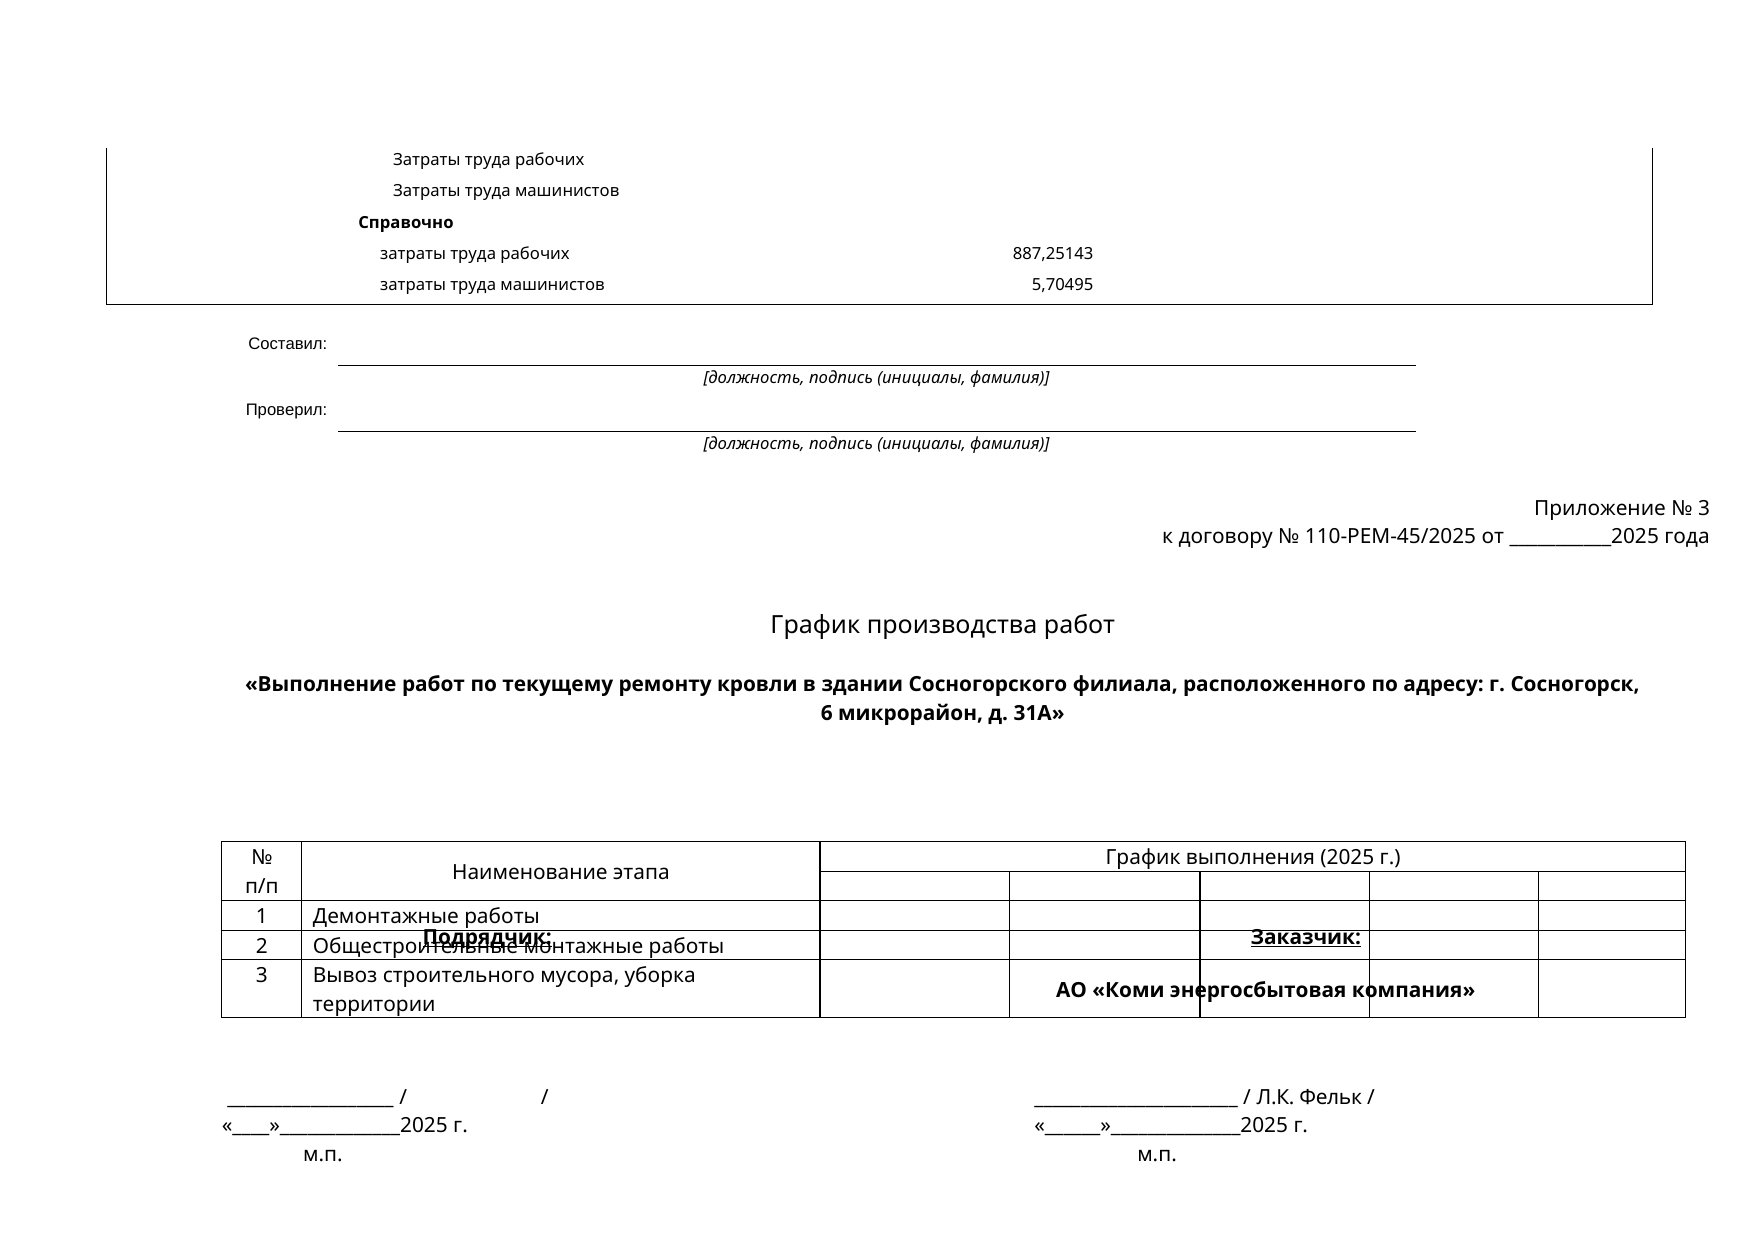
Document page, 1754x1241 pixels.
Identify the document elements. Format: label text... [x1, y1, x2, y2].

table_cell [1539, 901, 1685, 922]
table_cell [1539, 872, 1685, 900]
table_cell Демонтажные работы [302, 901, 819, 922]
table_header График выполнения (2025 г.) [821, 842, 1685, 871]
table_header Подрядчик: __________________ / / «____»_____________2025 г. м.п. [210, 922, 763, 1240]
table_header ЛОКАЛЬНЫЙ СМЕТНЫЙ РАСЧЕТ (СМЕТА) [103, 148, 1658, 493]
table_header № п/п [222, 842, 301, 900]
table_cell [1370, 901, 1538, 922]
text «Выполнение работ по текущему ремонту кровли в здании Сосногорского филиала, расположенного по адресу: г. Сосногорск, 6 микрорайон, д. 31А» [236, 669, 1649, 726]
table_cell [1201, 872, 1369, 900]
table_header Наименование этапа [302, 842, 819, 900]
table_header [763, 922, 1687, 1240]
text График производства работ [236, 607, 1649, 641]
table_cell 1 [222, 901, 301, 922]
table_cell [1010, 872, 1199, 900]
table_cell [821, 901, 1009, 922]
table_cell [1010, 901, 1199, 922]
table_cell [1370, 872, 1538, 900]
text Приложение № 3 [118, 493, 1710, 522]
table_cell [821, 872, 1009, 900]
table_cell [1201, 901, 1369, 922]
text к договору № 110-РЕМ-45/2025 от ___________2025 года [118, 522, 1710, 550]
